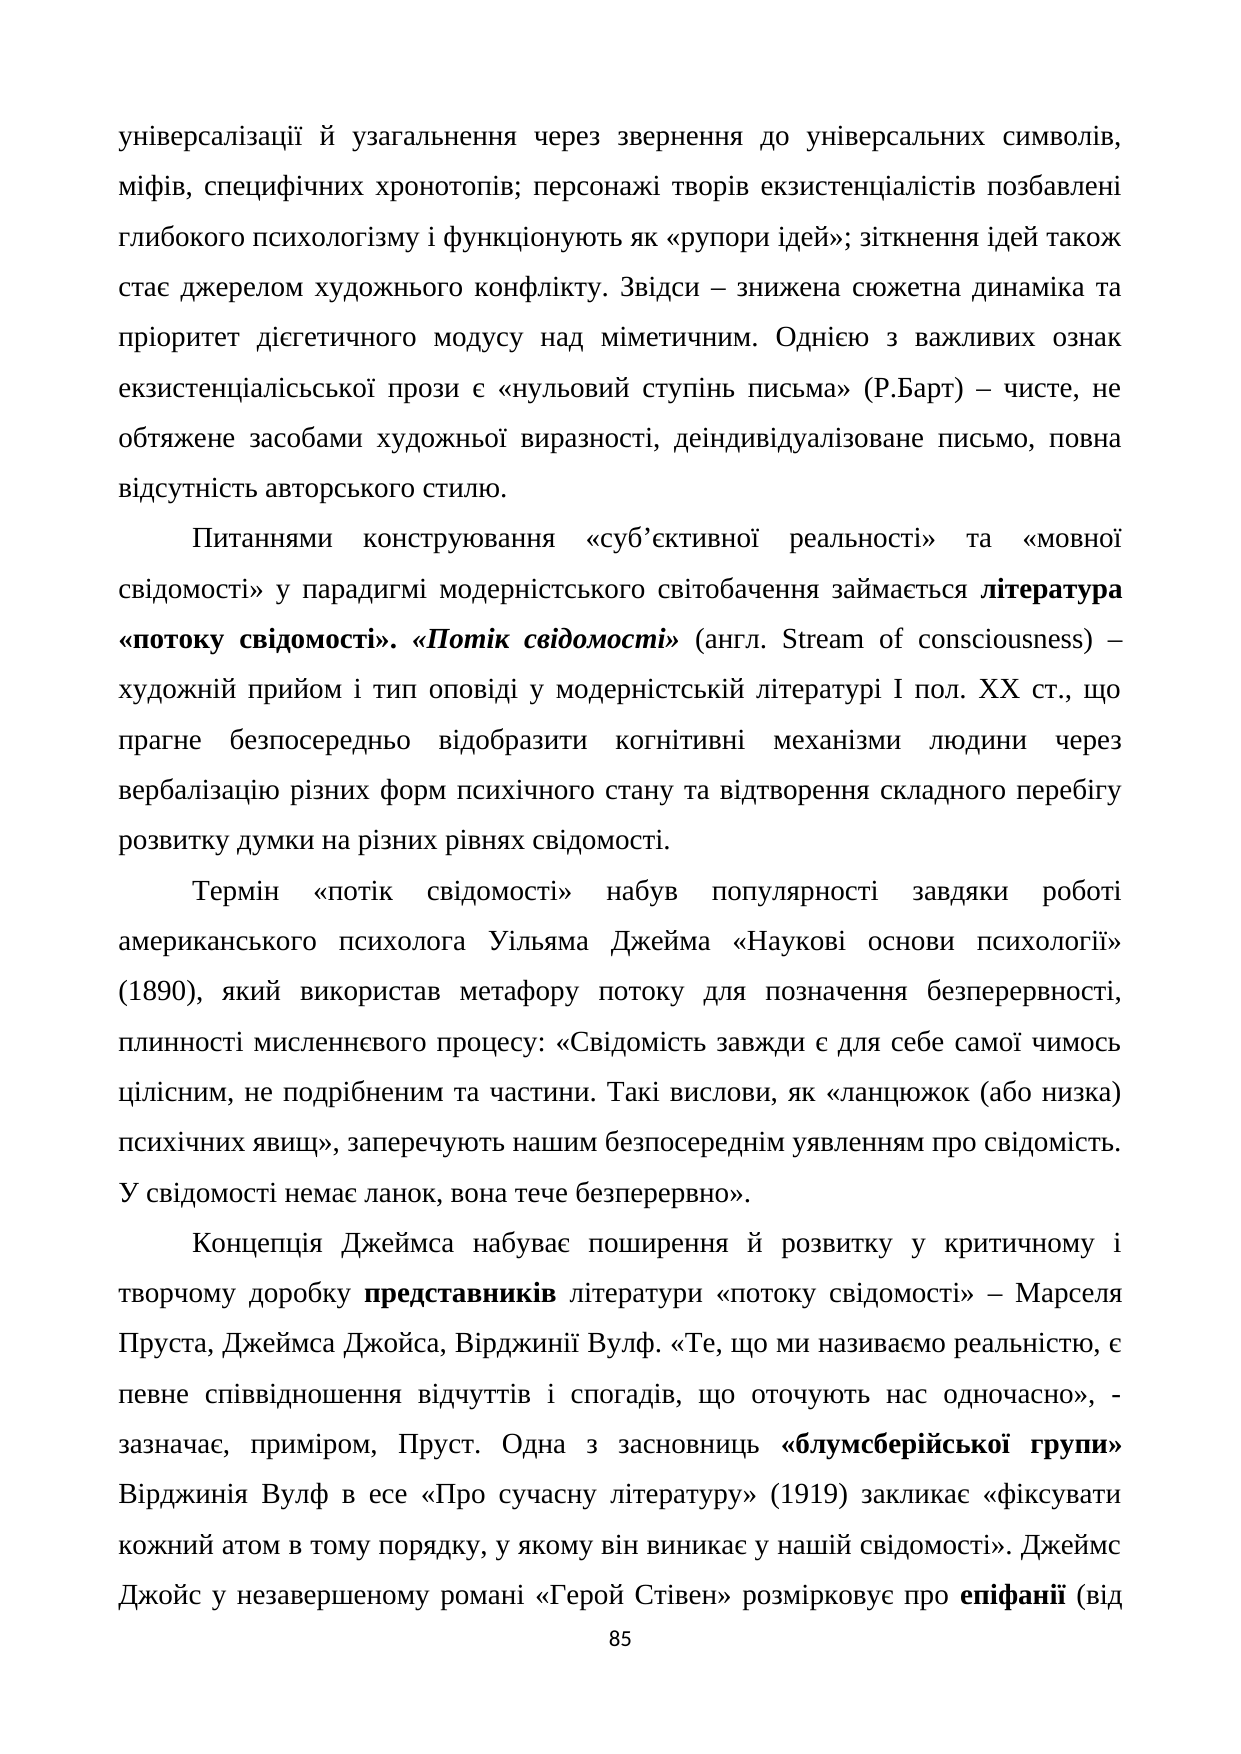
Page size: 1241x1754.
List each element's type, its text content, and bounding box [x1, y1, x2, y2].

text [118, 1225, 1123, 1611]
text Термін «потік свідомості» набув популярності завдяки роботі американського психолога Уільяма Джейма «Наукові основи психології» (1890), який використав метафору потоку для позначення безперервності, плинності мисленнєвого процесу: «Свідомість завжди є для себе самої чимось цілісним, не подрібненим та частини. Такі вислови, як «ланцюжок (або низка) психічних явищ», заперечують нашим безпосереднім уявленням про свідомість. У свідомості немає ланок, вона тече безперервно». [118, 873, 1123, 1208]
text Питаннями конструювання «суб’єктивної реальності» та «мовної свідомості» у парадигмі модерністського світобачення займається література «потоку свідомості». «Потік свідомості» (англ. Stream of consciousness) – художній прийом і тип оповіді у модерністській літературі І пол. ХХ ст., що прагне безпосередньо відобразити когнітивні механізми людини через вербалізацію різних форм психічного стану та відтворення складного перебігу розвитку думки на різних рівнях свідомості. [118, 521, 1123, 856]
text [118, 118, 1123, 504]
